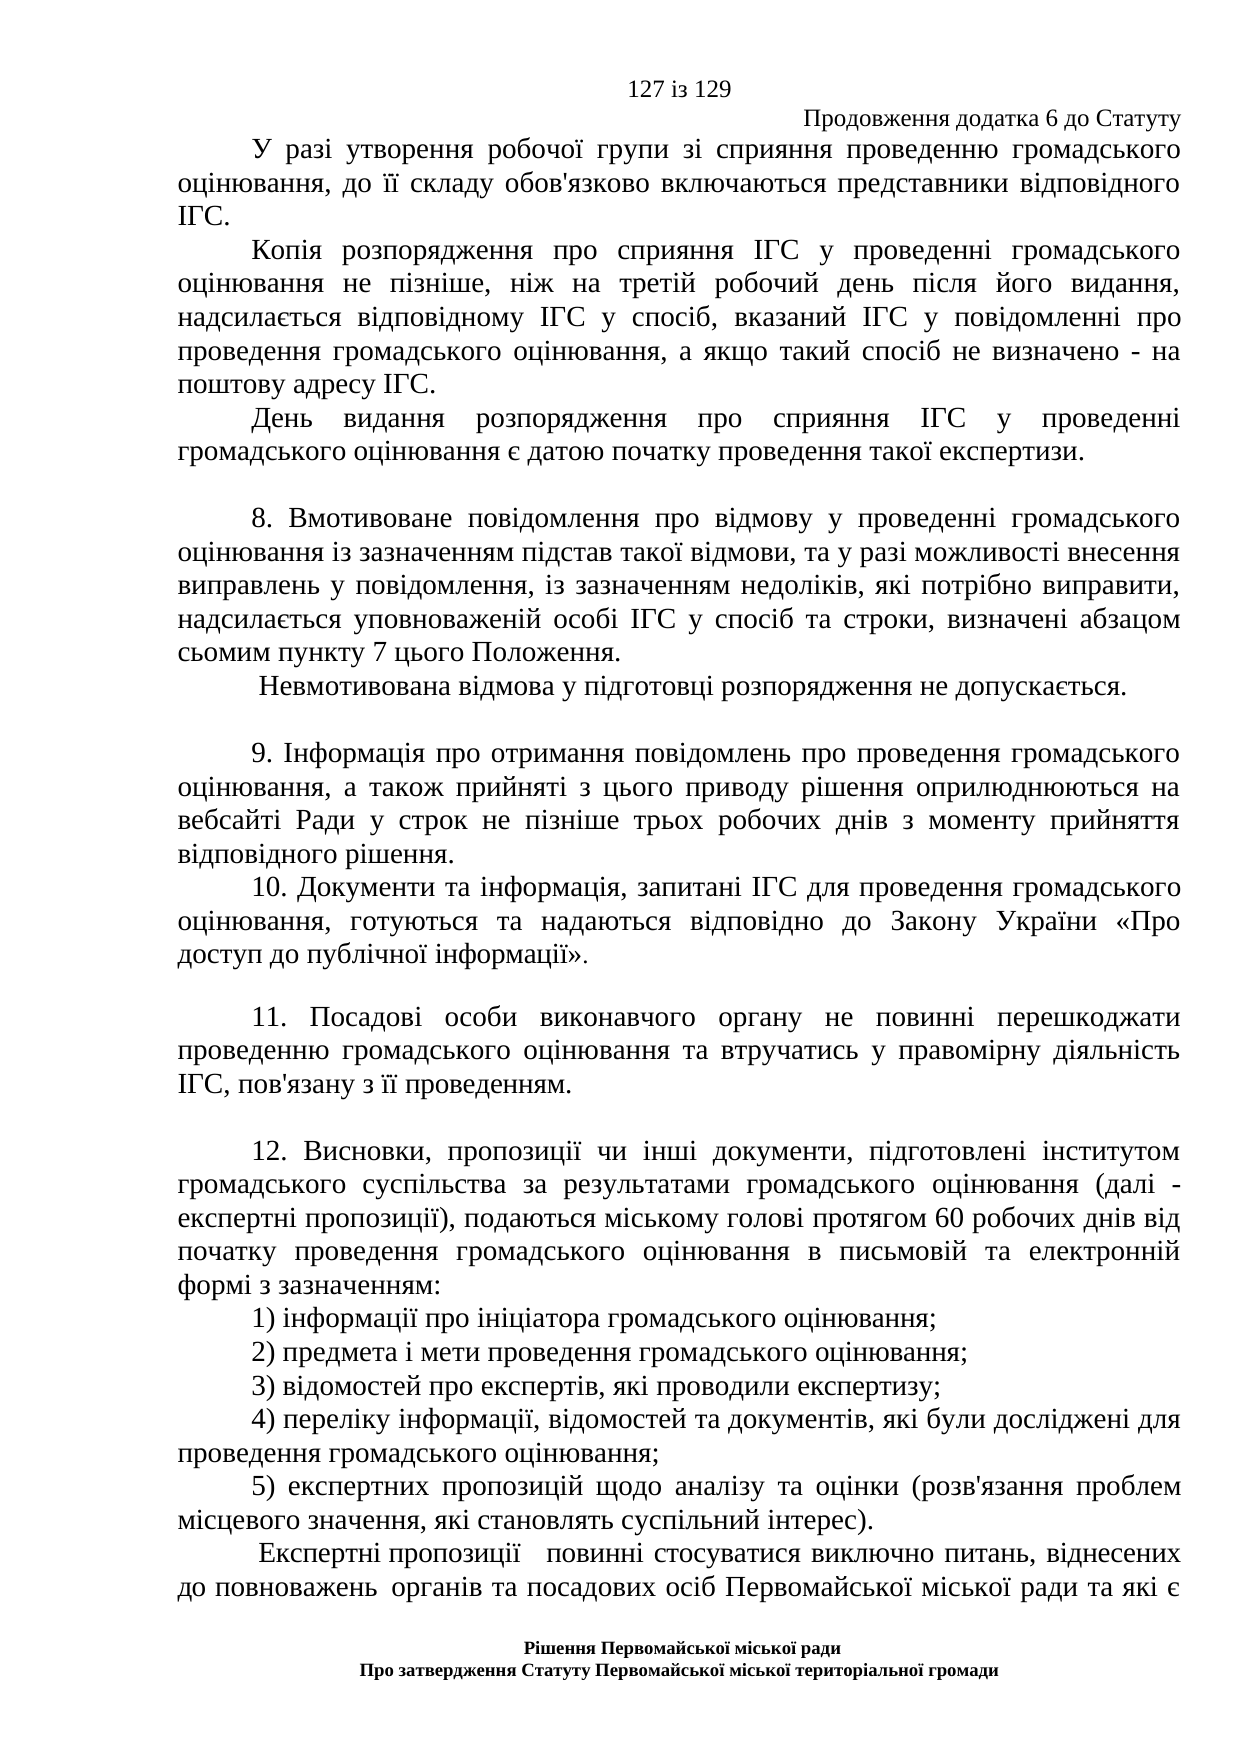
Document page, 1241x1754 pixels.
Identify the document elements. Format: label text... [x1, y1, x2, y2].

text День видання розпорядження про сприяння ІГС у проведенні громадського оцінювання є датою початку проведення такої експертизи. [177, 400, 1181, 467]
text 12. Висновки, пропозиції чи інші документи, підготовлені інститутом громадського суспільства за результатами громадського оцінювання (далі - експертні пропозиції), подаються міському голові протягом 60 робочих днів від початку проведення громадського оцінювання в письмовій та електронній формі з зазначенням: [177, 1133, 1181, 1301]
text У разі утворення робочої групи зі сприяння проведенню громадського оцінювання, до її складу обов'язково включаються представники відповідного ІГС. [177, 131, 1181, 232]
text 11. Посадові особи виконавчого органу не повинні перешкоджати проведенню громадського оцінювання та втручатись у правомірну діяльність ІГС, пов'язану з її проведенням. [177, 999, 1181, 1099]
text 9. Інформація про отримання повідомлень про проведення громадського оцінювання, а також прийняті з цього приводу рішення оприлюднюються на вебсайті Ради у строк не пізніше трьох робочих днів з моменту прийняття відповідного рішення. [177, 735, 1181, 869]
text Невмотивована відмова у підготовці розпорядження не допускається. [177, 668, 1181, 702]
text 5) експертних пропозицій щодо аналізу та оцінки (розв'язання проблем місцевого значення, які становлять суспільний інтерес). [177, 1468, 1181, 1535]
text 3) відомостей про експертів, які проводили експертизу; [177, 1368, 1181, 1401]
text 10. Документи та інформація, запитані ІГС для проведення громадського оцінювання, готуються та надаються відповідно до Закону України «Про доступ до публічної інформації». [177, 869, 1181, 970]
text 1) інформації про ініціатора громадського оцінювання; [177, 1301, 1181, 1334]
text 8. Вмотивоване повідомлення про відмову у проведенні громадського оцінювання із зазначенням підстав такої відмови, та у разі можливості внесення виправлень у повідомлення, із зазначенням недоліків, які потрібно виправити, надсилається уповноваженій особі ІГС у спосіб та строки, визначені абзацом сьомим пункту 7 цього Положення. [177, 500, 1181, 668]
text 2) предмета і мети проведення громадського оцінювання; [177, 1334, 1181, 1368]
text 4) переліку інформації, відомостей та документів, які були досліджені для проведення громадського оцінювання; [177, 1401, 1181, 1468]
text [177, 1535, 1181, 1602]
text Копія розпорядження про сприяння ІГС у проведенні громадського оцінювання не пізніше, ніж на третій робочий день після його видання, надсилається відповідному ІГС у спосіб, вказаний ІГС у повідомленні про проведення громадського оцінювання, а якщо такий спосіб не визначено - на поштову адресу ІГС. [177, 232, 1181, 400]
